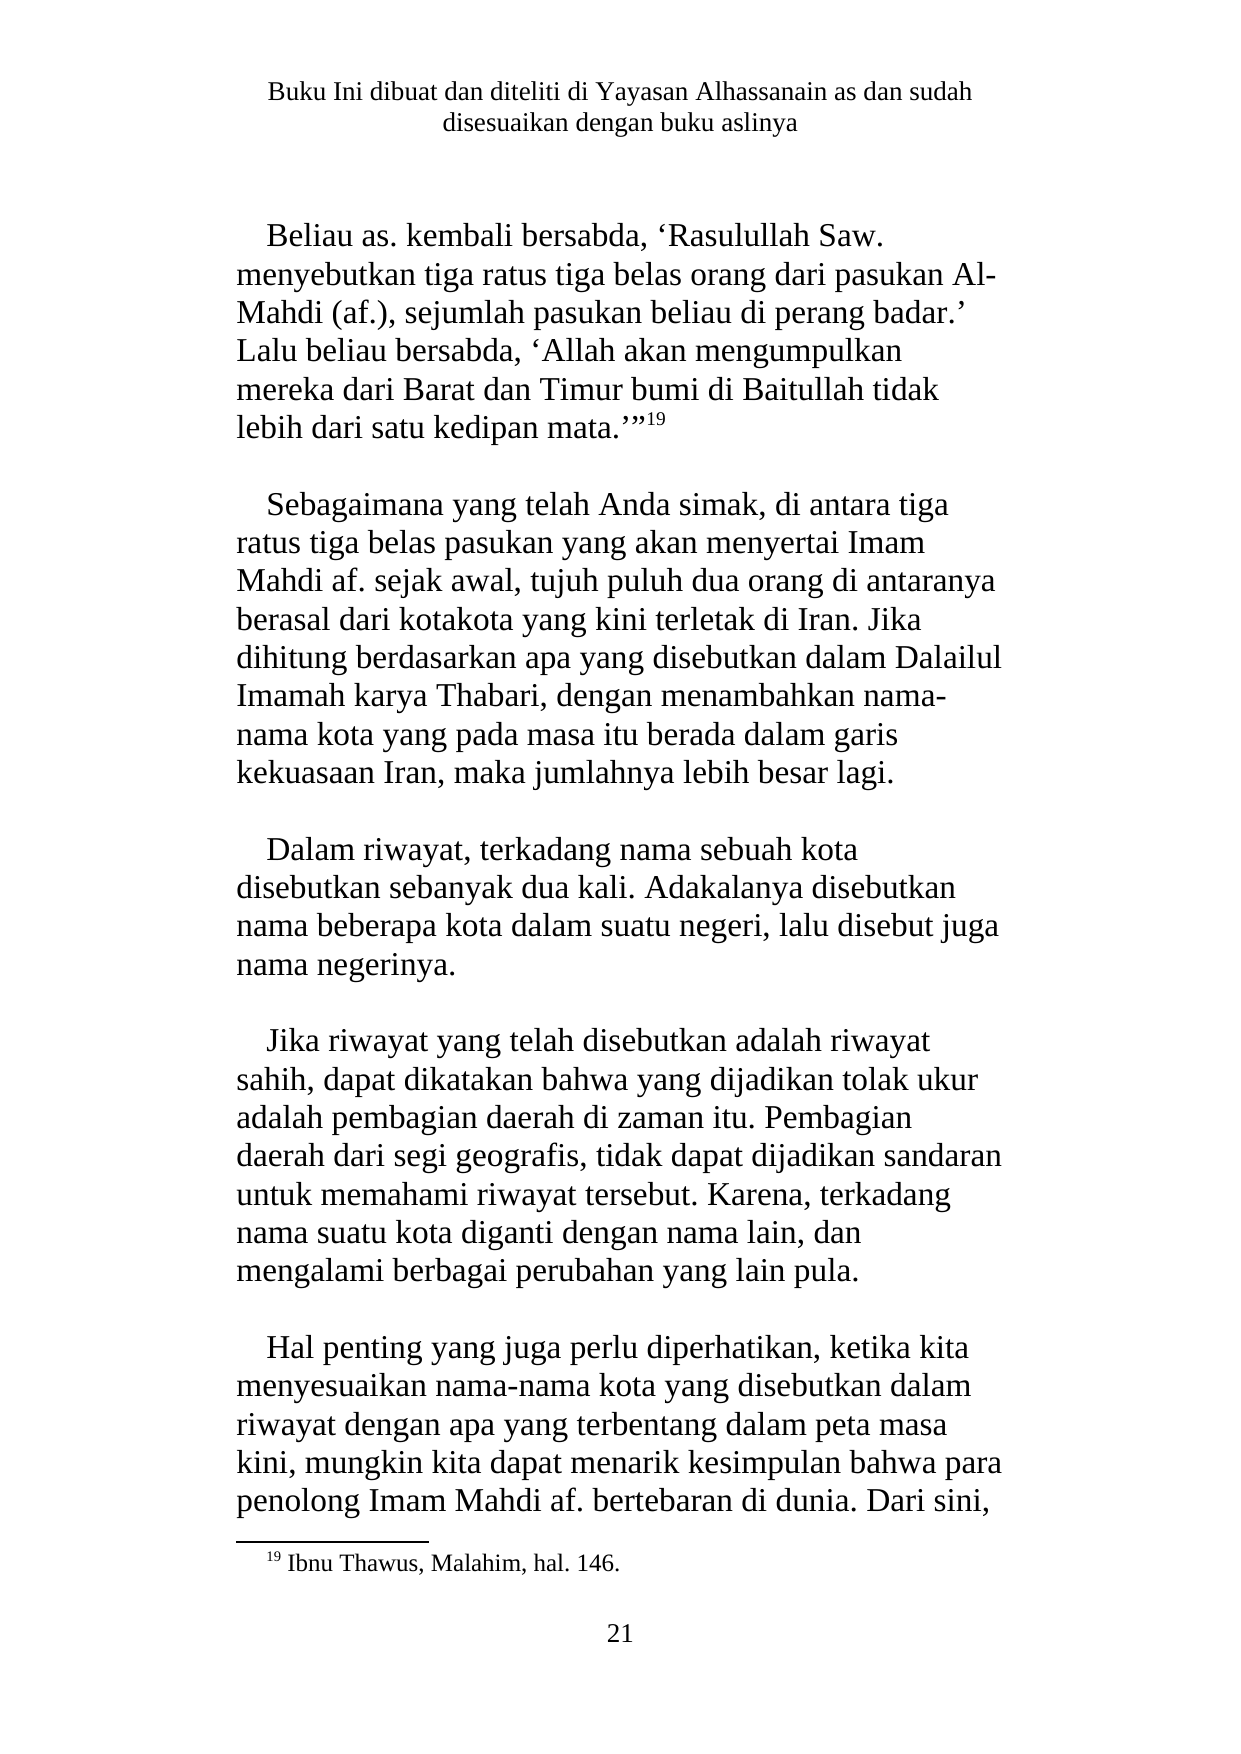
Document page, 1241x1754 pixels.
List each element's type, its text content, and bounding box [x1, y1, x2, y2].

text Sebagaimana yang telah Anda simak, di antara tiga ratus tiga belas pasukan yang akan menyertai Imam Mahdi af. sejak awal, tujuh puluh dua orang di antaranya berasal dari kotakota yang kini terletak di Iran. Jika dihitung berdasarkan apa yang disebutkan dalam Dalailul Imamah karya Thabari, dengan menambahkan nama-nama kota yang pada masa itu berada dalam garis kekuasaan Iran, maka jumlahnya lebih besar lagi. [236, 484, 1004, 791]
text Jika riwayat yang telah disebutkan adalah riwayat sahih, dapat dikatakan bahwa yang dijadikan tolak ukur adalah pembagian daerah di zaman itu. Pembagian daerah dari segi geografis, tidak dapat dijadikan sandaran untuk memahami riwayat tersebut. Karena, terkadang nama suatu kota diganti dengan nama lain, dan mengalami berbagai perubahan yang lain pula. [236, 1021, 1004, 1289]
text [236, 1327, 1004, 1519]
text Beliau as. kembali bersabda, ‘Rasulullah Saw. menyebutkan tiga ratus tiga belas orang dari pasukan Al-Mahdi (af.), sejumlah pasukan beliau di perang badar.’ Lalu beliau bersabda, ‘Allah akan mengumpulkan mereka dari Barat dan Timur bumi di Baitullah tidak lebih dari satu kedipan mata.’” [236, 216, 1004, 446]
text Dalam riwayat, terkadang nama sebuah kota disebutkan sebanyak dua kali. Adakalanya disebutkan nama beberapa kota dalam suatu negeri, lalu disebut juga nama negerinya. [236, 829, 1004, 982]
